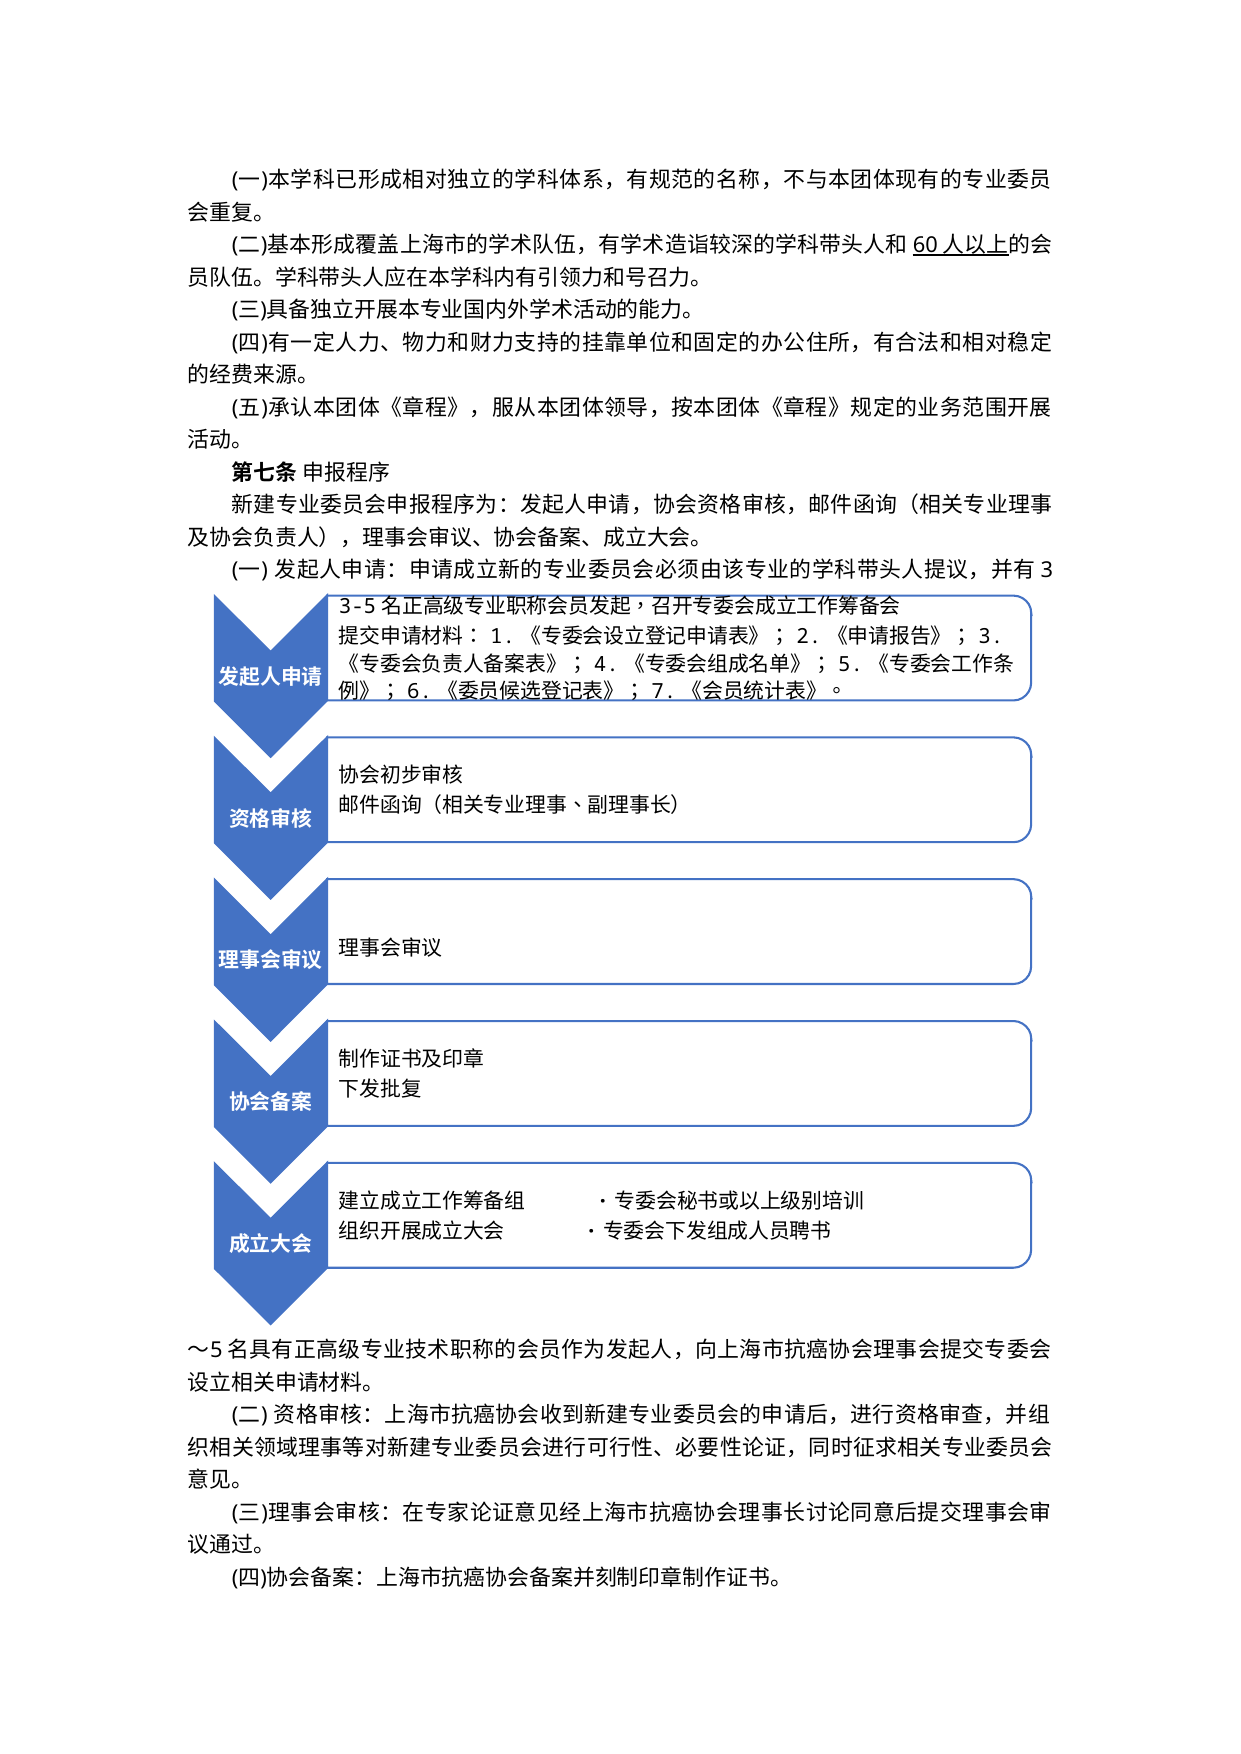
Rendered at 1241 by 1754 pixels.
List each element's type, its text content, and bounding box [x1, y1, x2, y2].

text (一)本学科已形成相对独立的学科体系，有规范的名称，不与本团体现有的专业委员会重复。 [187, 162, 1053, 227]
text (三)具备独立开展本专业国内外学术活动的能力。 [187, 292, 1053, 324]
text (四)协会备案：上海市抗癌协会备案并刻制印章制作证书。 [187, 1559, 1053, 1592]
text (二) 资格审核：上海市抗癌协会收到新建专业委员会的申请后，进行资格审查，并组织相关领域理事等对新建专业委员会进行可行性、必要性论证，同时征求相关专业委员会意见。 [187, 1397, 1053, 1494]
text (五)承认本团体《章程》，服从本团体领导，按本团体《章程》规定的业务范围开展活动。 [187, 389, 1053, 454]
text 第七条 申报程序 [187, 454, 1053, 487]
text (二)基本形成覆盖上海市的学术队伍，有学术造诣较深的学科带头人和60人以上的会员队伍。学科带头人应在本学科内有引领力和号召力。 [187, 227, 1053, 292]
text (三)理事会审核：在专家论证意见经上海市抗癌协会理事长讨论同意后提交理事会审议通过。 [187, 1494, 1053, 1559]
text 新建专业委员会申报程序为：发起人申请，协会资格审核，邮件函询（相关专业理事及协会负责人），理事会审议、协会备案、成立大会。 [187, 487, 1053, 552]
text (四)有一定人力、物力和财力支持的挂靠单位和固定的办公住所，有合法和相对稳定的经费来源。 [187, 324, 1053, 389]
text (一) 发起人申请：申请成立新的专业委员会必须由该专业的学科带头人提议，并有3～5名具有正高级专业技术职称的会员作为发起人，向上海市抗癌协会理事会提交专委会设立相关申请材料。 [187, 552, 1053, 1397]
